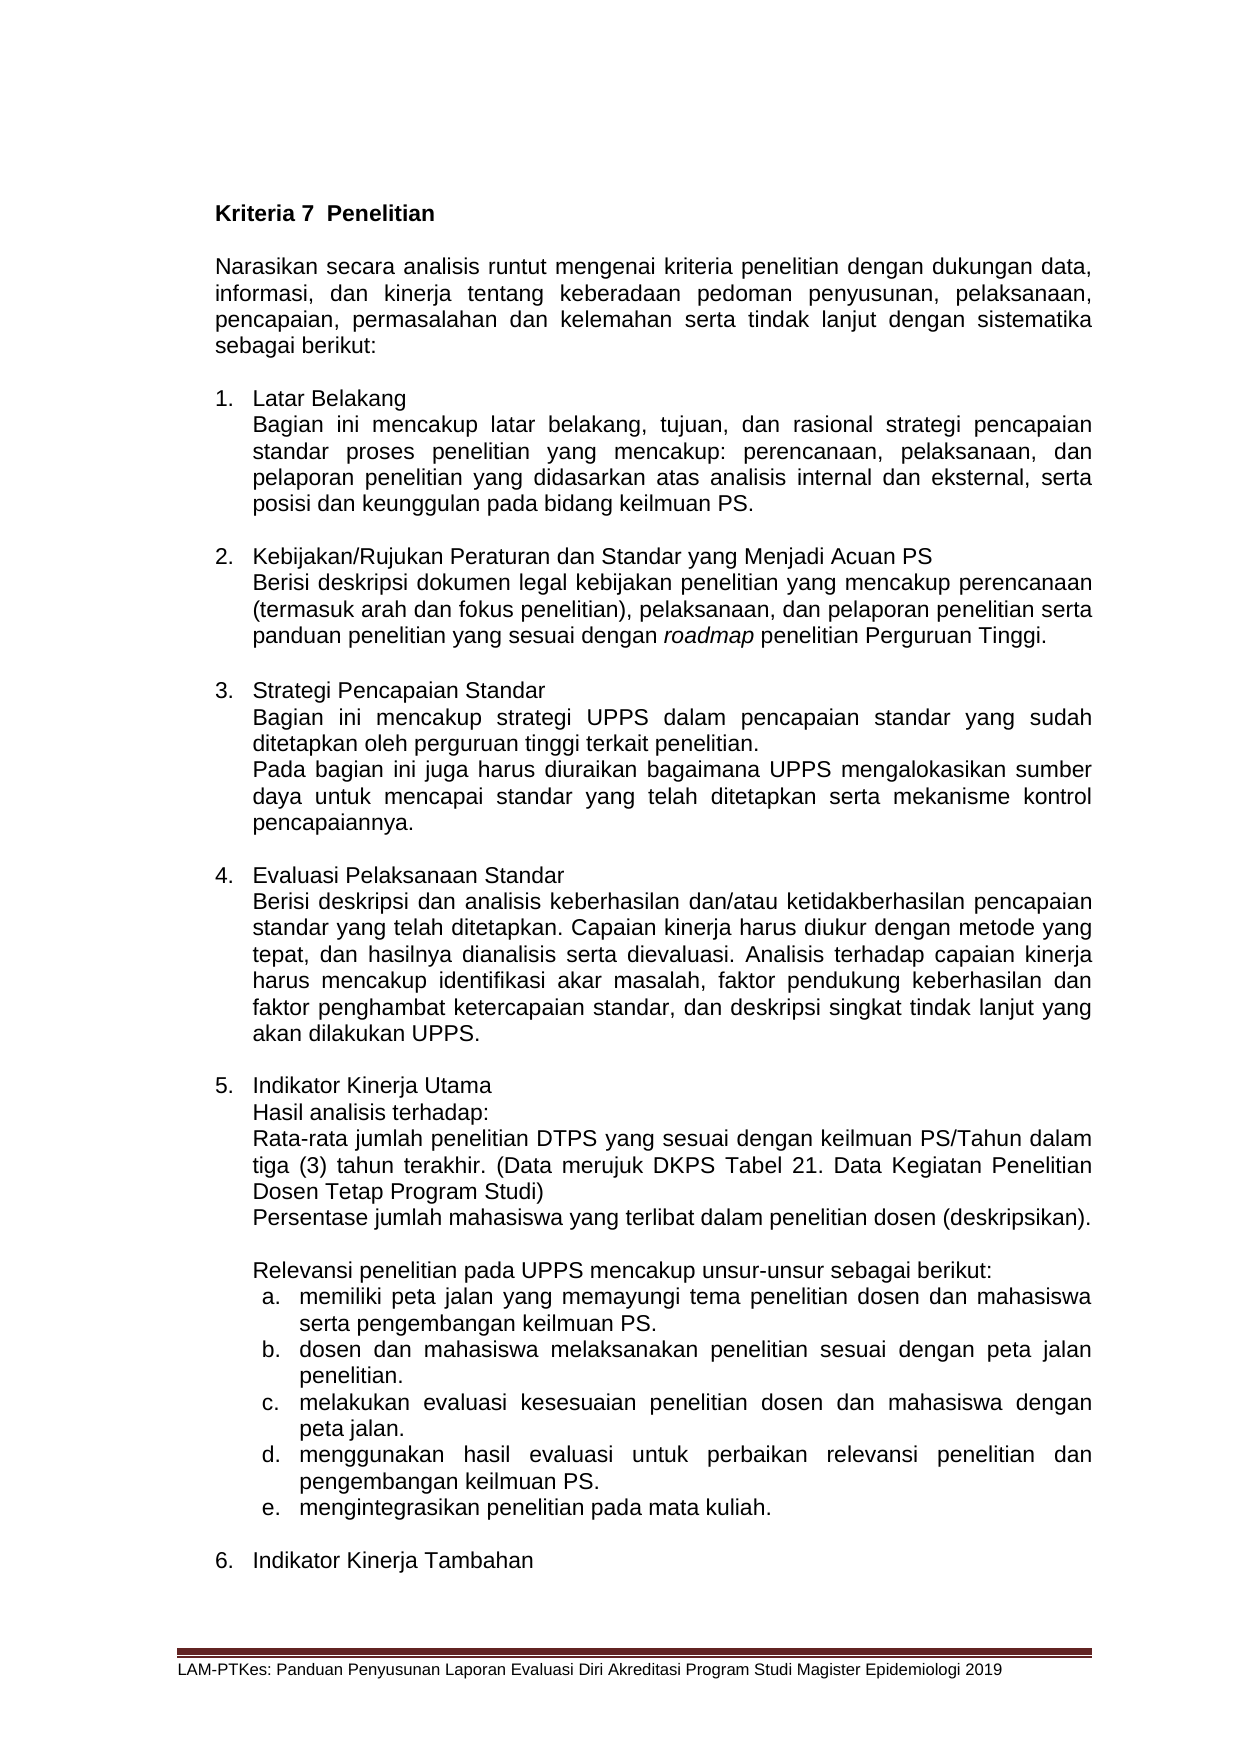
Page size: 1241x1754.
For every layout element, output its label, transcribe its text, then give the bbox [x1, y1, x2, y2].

text Persentase jumlah mahasiswa yang terlibat dalam penelitian dosen (deskripsikan). [252, 1204, 1092, 1231]
text Narasikan secara analisis runtut mengenai kriteria penelitian dengan dukungan data, informasi, dan kinerja tentang keberadaan pedoman penyusunan, pelaksanaan, pencapaian, permasalahan dan kelemahan serta tindak lanjut dengan sistematika sebagai berikut: [215, 253, 1092, 358]
list dosen dan mahasiswa melaksanakan penelitian sesuai dengan peta jalan penelitian. [262, 1336, 1092, 1389]
list Indikator Kinerja Utama [215, 1072, 1092, 1099]
list melakukan evaluasi kesesuaian penelitian dosen dan mahasiswa dengan peta jalan. [262, 1389, 1092, 1441]
list Indikator Kinerja Tambahan [215, 1547, 1092, 1573]
list memiliki peta jalan yang memayungi tema penelitian dosen dan mahasiswa serta pengembangan keilmuan PS. [262, 1283, 1092, 1336]
text Bagian ini mencakup latar belakang, tujuan, dan rasional strategi pencapaian standar proses penelitian yang mencakup: perencanaan, pelaksanaan, dan pelaporan penelitian yang didasarkan atas analisis internal dan eksternal, serta posisi dan keunggulan pada bidang keilmuan PS. [252, 411, 1092, 517]
list Strategi Pencapaian Standar [215, 677, 1092, 703]
text Pada bagian ini juga harus diuraikan bagaimana UPPS mengalokasikan sumber daya untuk mencapai standar yang telah ditetapkan serta mekanisme kontrol pencapaiannya. [252, 756, 1092, 835]
list Evaluasi Pelaksanaan Standar [215, 862, 1092, 888]
subtitle Kriteria 7 Penelitian [215, 200, 1092, 227]
text Hasil analisis terhadap: [252, 1099, 1092, 1125]
text Berisi deskripsi dan analisis keberhasilan dan/atau ketidakberhasilan pencapaian standar yang telah ditetapkan. Capaian kinerja harus diukur dengan metode yang tepat, dan hasilnya dianalisis serta dievaluasi. Analisis terhadap capaian kinerja harus mencakup identifikasi akar masalah, faktor pendukung keberhasilan dan faktor penghambat ketercapaian standar, dan deskripsi singkat tindak lanjut yang akan dilakukan UPPS. [252, 888, 1092, 1046]
list mengintegrasikan penelitian pada mata kuliah. [262, 1494, 1092, 1521]
text Relevansi penelitian pada UPPS mencakup unsur-unsur sebagai berikut: [252, 1257, 1092, 1283]
list Kebijakan/Rujukan Peraturan dan Standar yang Menjadi Acuan PS [215, 543, 1092, 569]
list Latar Belakang [215, 385, 1092, 411]
list menggunakan hasil evaluasi untuk perbaikan relevansi penelitian dan pengembangan keilmuan PS. [262, 1441, 1092, 1494]
text Bagian ini mencakup strategi UPPS dalam pencapaian standar yang sudah ditetapkan oleh perguruan tinggi terkait penelitian. [252, 703, 1092, 756]
text Rata-rata jumlah penelitian DTPS yang sesuai dengan keilmuan PS/Tahun dalam tiga (3) tahun terakhir. (Data merujuk DKPS Tabel 21. Data Kegiatan Penelitian Dosen Tetap Program Studi) [252, 1125, 1092, 1204]
text Berisi deskripsi dokumen legal kebijakan penelitian yang mencakup perencanaan (termasuk arah dan fokus penelitian), pelaksanaan, dan pelaporan penelitian serta panduan penelitian yang sesuai dengan roadmap penelitian Perguruan Tinggi. [252, 569, 1092, 648]
